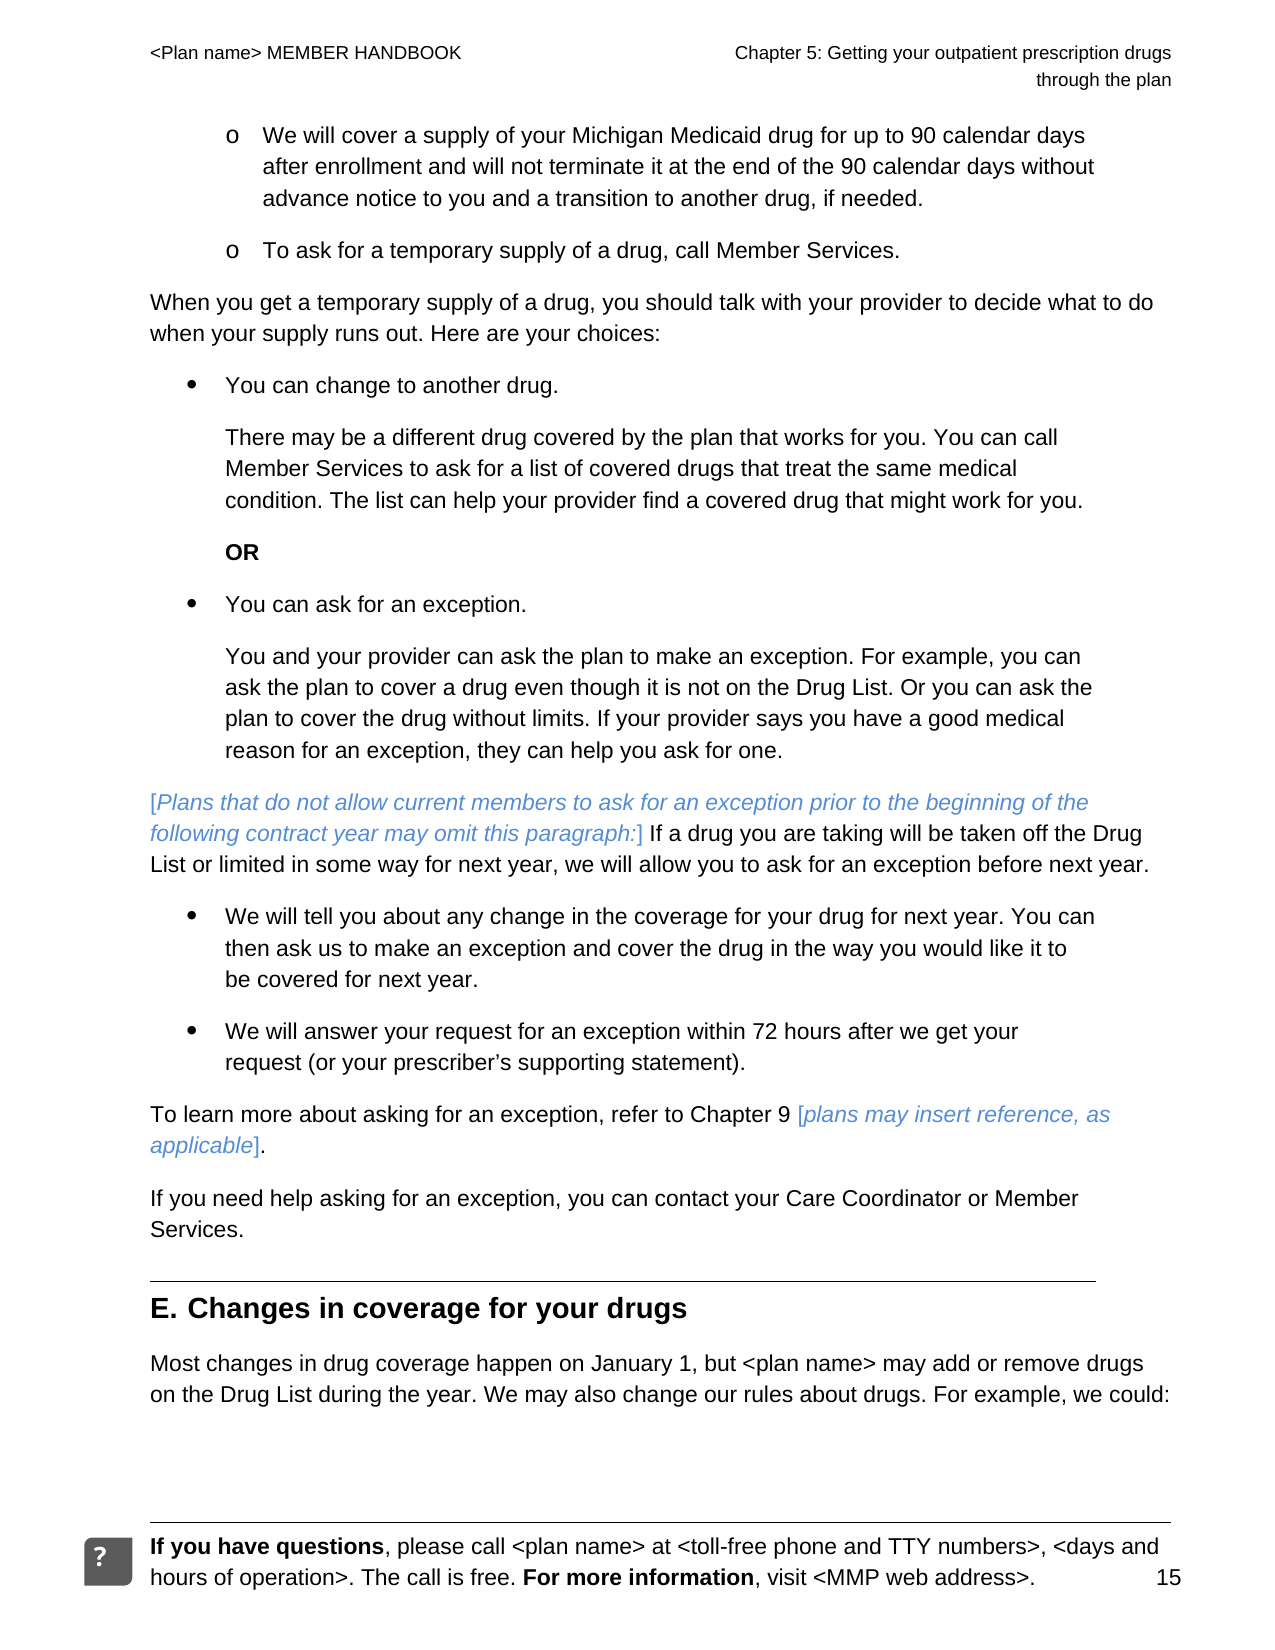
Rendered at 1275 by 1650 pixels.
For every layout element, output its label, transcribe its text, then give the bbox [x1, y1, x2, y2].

text We will answer your request for an exception within 72 hours after we get your request (or your prescriber’s supporting statement). [187, 1014, 1096, 1077]
text You can ask for an exception. [187, 587, 1096, 618]
text When you get a temporary supply of a drug, you should talk with your provider to decide what to do when your supply runs out. Here are your choices: [150, 285, 1171, 348]
list To ask for a temporary supply of a drug, call Member Services. [225, 233, 1096, 264]
text OR [225, 535, 1096, 566]
text There may be a different drug covered by the plan that works for you. You can call Member Services to ask for a list of covered drugs that treat the same medical condition. The list can help your provider find a covered drug that might work for you. [225, 421, 1096, 514]
text We will tell you about any change in the coverage for your drug for next year. You can then ask us to make an exception and cover the drug in the way you would like it to be covered for next year. [187, 900, 1096, 993]
text If you need help asking for an exception, you can contact your Care Coordinator or Member Services. [150, 1181, 1171, 1243]
list We will cover a supply of your Michigan Medicaid drug for up to 90 calendar days after enrollment and will not terminate it at the end of the 90 calendar days without advance notice to you and a transition to another drug, if needed. [225, 118, 1096, 212]
text You can change to another drug. [187, 368, 1096, 400]
text Most changes in drug coverage happen on January 1, but <plan name> may add or remove drugs on the Drug List during the year. We may also change our rules about drugs. For example, we could: [150, 1347, 1171, 1409]
text [Plans that do not allow current members to ask for an exception prior to the beginning of the following contract year may omit this paragraph:] If a drug you are taking will be taken off the Drug List or limited in some way for next year, we will allow you to ask for an exception before next year. [150, 785, 1171, 879]
subtitle Changes in coverage for your drugs [150, 1282, 1096, 1326]
text You and your provider can ask the plan to make an exception. For example, you can ask the plan to cover a drug even though it is not on the Drug List. Or you can ask the plan to cover the drug without limits. If your provider says you have a good medical reason for an exception, they can help you ask for one. [225, 639, 1096, 764]
text To learn more about asking for an exception, refer to Chapter 9 [plans may insert reference, as applicable]. [150, 1098, 1171, 1160]
